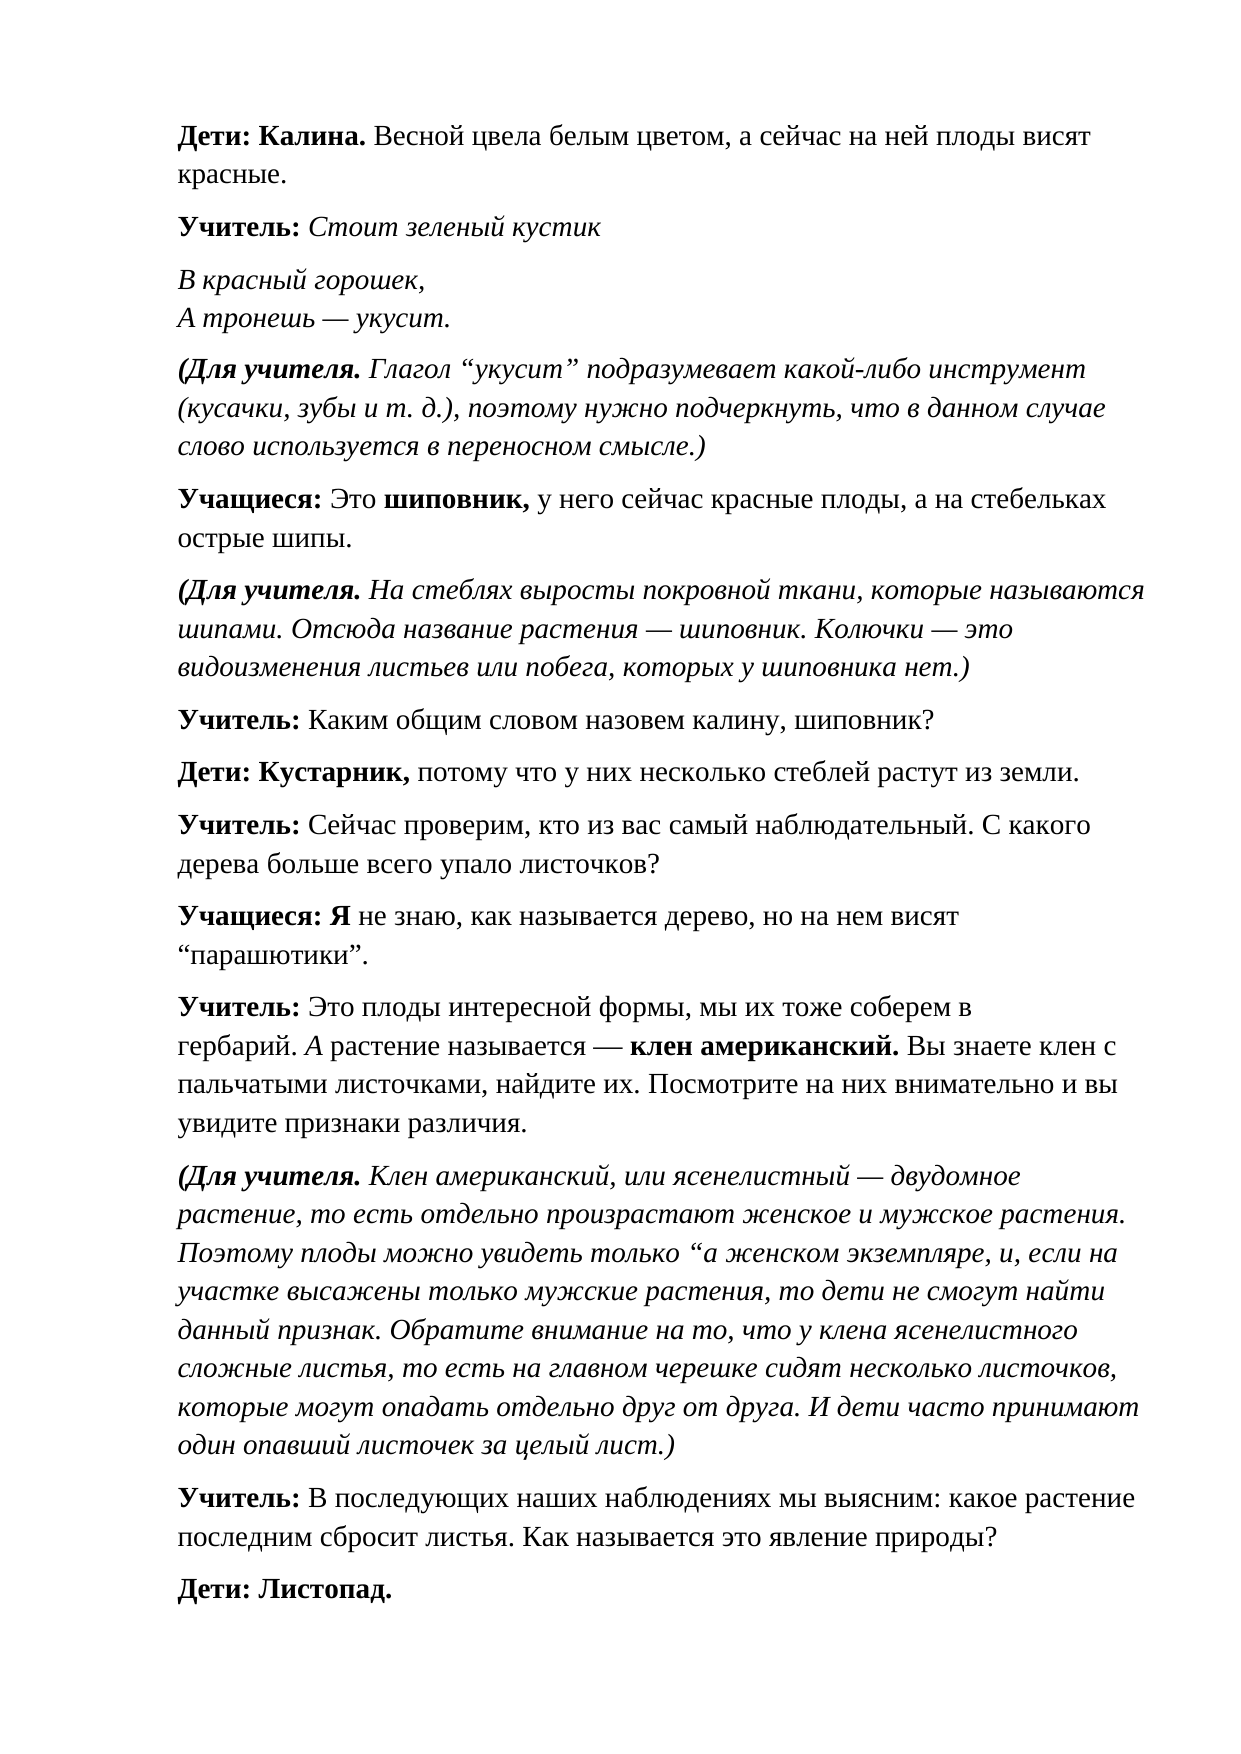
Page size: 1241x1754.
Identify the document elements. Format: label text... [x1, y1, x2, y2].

text (Для учителя. На стеблях выросты покровной ткани, которые называются шипами. Отсюда название растения — шиповник. Колючки — это видоизменения листьев или побега, которых у шиповника нет.) [177, 572, 1152, 683]
text Учитель: Каким общим словом назовем калину, шиповник? [177, 702, 1152, 736]
text Учитель: В последующих наших наблюдениях мы выясним: какое растение последним сбросит листья. Как называется это явление природы? [177, 1480, 1152, 1552]
text Дети: Листопад. [177, 1571, 1152, 1605]
text Учащиеся: Это шиповник, у него сейчас красные плоды, а на стебельках острые шипы. [177, 481, 1152, 553]
text (Для учителя. Глагол “укусит” подразумевает какой-либо инструмент (кусачки, зубы и т. д.), поэтому нужно подчеркнуть, что в данном случае слово используется в переносном смысле.) [177, 351, 1152, 462]
text Учитель: Стоит зеленый кустик [177, 209, 1152, 243]
text Учитель: Это плоды интересной формы, мы их тоже соберем в гербарий. А растение называется — клен американский. Вы знаете клен с пальчатыми листочками, найдите их. Посмотрите на них внимательно и вы увидите признаки различия. [177, 989, 1152, 1139]
text Учащиеся: Я не знаю, как называется дерево, но на нем висят “парашютики”. [177, 898, 1152, 970]
text В красный горошек, А тронешь — укусит. [177, 262, 1152, 334]
text Учитель: Сейчас проверим, кто из вас самый наблюдательный. С какого дерева больше всего упало листочков? [177, 807, 1152, 879]
text (Для учителя. Клен американский, или ясенелистный — двудомное растение, mо есть отдельно произрастают женское и мужское растения. Поэтому плоды можно увидеть только “а женском экземпляре, и, если на участке высажены только мужские растения, то дети не смогут найти данный признак. Обратите внимание на то, что у клена ясенелистного сложные листья, то есть на главном черешке сидят несколько листочков, которые могут опадать отдельно друг от друга. И дети часто принимают один опавший листочек за целый лист.) [177, 1158, 1152, 1461]
text Дети: Кустарник, потому что у них несколько стеблей растут из земли. [177, 754, 1152, 788]
text Дети: Калина. Весной цвела белым цветом, а сейчас на ней плоды висят красные. [177, 118, 1152, 190]
